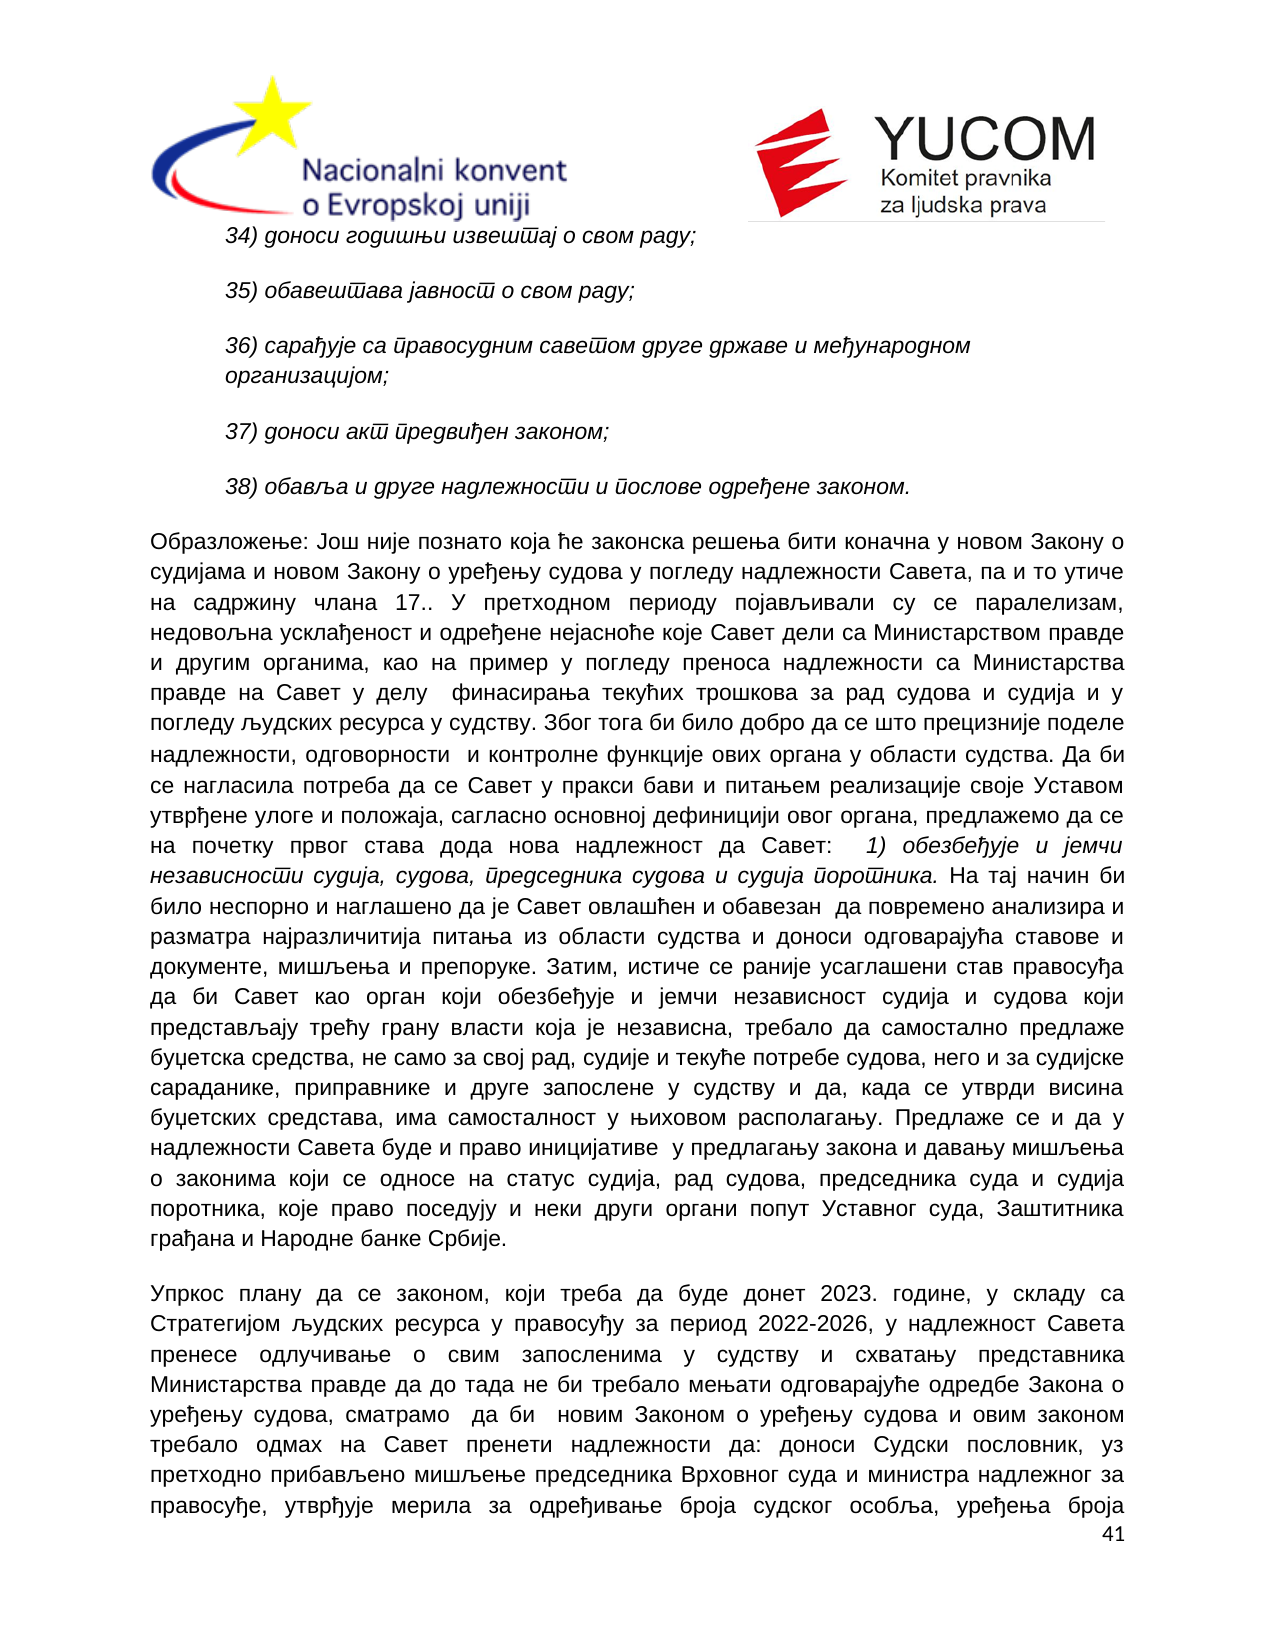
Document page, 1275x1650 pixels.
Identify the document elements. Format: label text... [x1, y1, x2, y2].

text 37) доноси акт предвиђен законом; [225, 418, 1125, 444]
text 34) доноси годишњи извештај о свом раду; [225, 222, 1125, 248]
picture [747, 106, 1106, 222]
picture [150, 75, 568, 222]
text 36) сарађује са правосудним саветом друге државе и међународном организацијом; [225, 332, 1125, 389]
text 35) обавештава јавност о свом раду; [225, 277, 1125, 303]
text Образложење: Још није познато која ће законска решења бити коначна у новом Закону о судијама и новом Закону о уређењу судова у погледу надлежности Савета, па и то утиче на садржину члана 17.. У претходном периоду појављивали су се паралелизам, недовољна усклађеност и одређене нејасноће које Савет дели са Министарством правде и другим органима, као на пример у погледу преноса надлежности са Министарства правде на Савет у делу финасирања текућих трошкова за рад судова и судија и у погледу људских ресурса у судству. Због тога би било добро да се што прецизније поделе надлежности, одговорности и контролне функције ових органа у области судства. Да би се нагласила потреба да се Савет у пракси бави и питањем реализације своје Уставом утврђене улогe и положаја, сагласно основној дефиницији овог органа, предлажемо да се на почетку првог става дода нова надлежност да Савет: 1) обезбеђује и јемчи независности судија, судова, председника судова и судија поротника. На тај начин би било неспорно и наглашено да је Савет овлашћен и обавезан да повремено анализира и разматра најразличитија питања из области судства и доноси одговарајућа ставове и документе, мишљења и препоруке. Затим, истиче се раније усаглашени став правосуђа да би Савет као орган који обезбеђује и јемчи независност судија и судова који представљају трећу грану власти која је независна, требало да самостално предлаже буџетска средства, не само за свој рад, судије и текуће потребе судова, него и за судијске сараданике, приправнике и друге запослене у судству и да, када се утврди висина буџетских средстава, има самосталност у њиховом располагању. Предлаже се и да у надлежности Савета буде и право иницијативе у предлагању закона и давању мишљења о законима који се односе на статус судија, рад судова, председника суда и судија поротника, које право поседују и неки други органи попут Уставног суда, Заштитника грађана и Народне банке Србије. [150, 528, 1125, 1251]
text 38) обавља и друге надлежности и послове одређене законом. [225, 473, 1125, 499]
